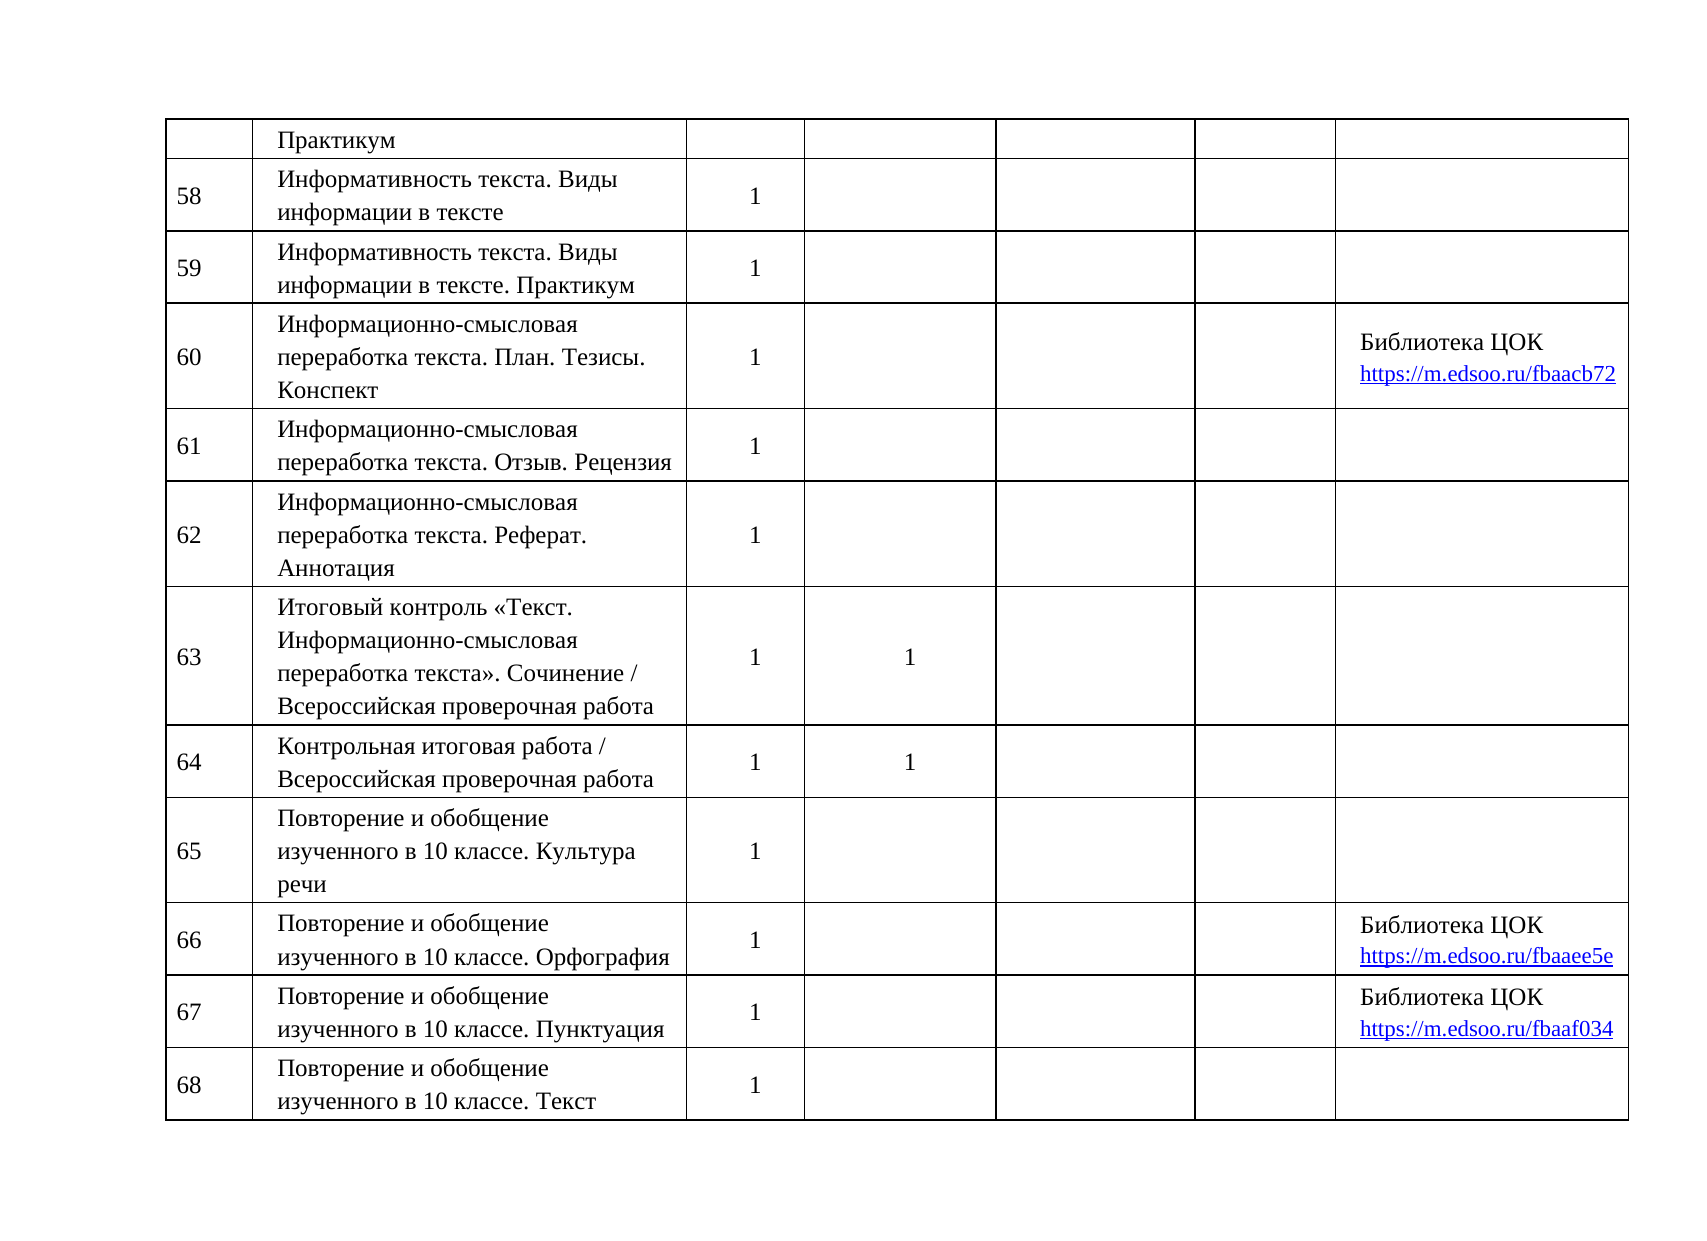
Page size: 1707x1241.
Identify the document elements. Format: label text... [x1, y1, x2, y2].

table_cell [805, 304, 995, 408]
table_cell Повторение и обобщение изученного в 10 классе. Пунктуация [253, 976, 686, 1047]
table_cell [997, 1048, 1194, 1119]
table_cell [805, 903, 995, 974]
table_cell Информационно-смысловая переработка текста. Реферат. Аннотация [253, 482, 686, 586]
table_cell [997, 159, 1194, 230]
table_cell Информационно-смысловая переработка текста. План. Тезисы. Конспект [253, 304, 686, 408]
table_cell Информативность текста. Виды информации в тексте. Практикум [253, 232, 686, 302]
table_cell 65 [167, 798, 252, 902]
table_cell 61 [167, 409, 252, 480]
table_cell [805, 798, 995, 902]
table_cell 1 [687, 159, 804, 230]
table_cell 64 [167, 726, 252, 796]
table_cell 1 [687, 726, 804, 796]
table_cell 1 [687, 587, 804, 724]
table_cell [1196, 587, 1335, 724]
table_cell [1196, 726, 1335, 796]
table_cell [1196, 482, 1335, 586]
table_cell [1196, 1048, 1335, 1119]
table_cell [1336, 409, 1628, 480]
table_cell Контрольная итоговая работа / Всероссийская проверочная работа [253, 726, 686, 796]
table_cell [1336, 587, 1628, 724]
table_cell [997, 726, 1194, 796]
table_cell [805, 159, 995, 230]
table_cell [805, 1048, 995, 1119]
table_cell 1 [687, 409, 804, 480]
table_cell [997, 587, 1194, 724]
table_cell 57 [167, 120, 252, 157]
table_cell 1 [687, 482, 804, 586]
table_cell [997, 482, 1194, 586]
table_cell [253, 120, 686, 157]
table_cell Повторение и обобщение изученного в 10 классе. Орфография [253, 903, 686, 974]
table_cell 66 [167, 903, 252, 974]
table_cell [1336, 232, 1628, 302]
table_cell [1336, 798, 1628, 902]
table_cell [997, 120, 1194, 157]
table_cell Информативность текста. Виды информации в тексте [253, 159, 686, 230]
table_cell [1196, 232, 1335, 302]
table_cell [1336, 482, 1628, 586]
table_cell Информационно-смысловая переработка текста. Отзыв. Рецензия [253, 409, 686, 480]
table_cell [805, 120, 995, 157]
table_cell Библиотека ЦОК https://m.edsoo.ru/fbaaee5e [1336, 903, 1628, 974]
table_cell 68 [167, 1048, 252, 1119]
table_cell 1 [687, 304, 804, 408]
table_cell [1196, 798, 1335, 902]
table_cell Повторение и обобщение изученного в 10 классе. Культура речи [253, 798, 686, 902]
table_cell [1336, 1048, 1628, 1119]
table_cell 1 [687, 903, 804, 974]
table_cell [1336, 159, 1628, 230]
table_cell [1336, 120, 1628, 157]
table_cell 1 [687, 798, 804, 902]
table_cell Библиотека ЦОК https://m.edsoo.ru/fbaaf034 [1336, 976, 1628, 1047]
table_cell 1 [687, 1048, 804, 1119]
table_cell [1196, 976, 1335, 1047]
table_cell 60 [167, 304, 252, 408]
table_cell 62 [167, 482, 252, 586]
table_cell [997, 976, 1194, 1047]
table_cell 1 [687, 120, 804, 157]
table_cell [805, 232, 995, 302]
table_cell [1196, 304, 1335, 408]
table_cell Итоговый контроль «Текст. Информационно-смысловая переработка текста». Сочинение / Всероссийская проверочная работа [253, 587, 686, 724]
table_cell 1 [687, 976, 804, 1047]
table_cell [1196, 409, 1335, 480]
table_cell 59 [167, 232, 252, 302]
table_cell [805, 409, 995, 480]
table_cell [805, 482, 995, 586]
table_cell 63 [167, 587, 252, 724]
table_cell 1 [805, 726, 995, 796]
table_cell [1196, 120, 1335, 157]
table_cell [1336, 726, 1628, 796]
table_cell Повторение и обобщение изученного в 10 классе. Текст [253, 1048, 686, 1119]
table_cell [997, 232, 1194, 302]
table_cell 67 [167, 976, 252, 1047]
table_cell 58 [167, 159, 252, 230]
table_cell 1 [805, 587, 995, 724]
table_cell [1196, 903, 1335, 974]
table_cell 1 [687, 232, 804, 302]
table_cell [997, 304, 1194, 408]
table_cell [997, 903, 1194, 974]
table_cell [805, 976, 995, 1047]
table_cell Библиотека ЦОК https://m.edsoo.ru/fbaacb72 [1336, 304, 1628, 408]
table_cell [997, 798, 1194, 902]
table_cell [997, 409, 1194, 480]
table_cell [1196, 159, 1335, 230]
